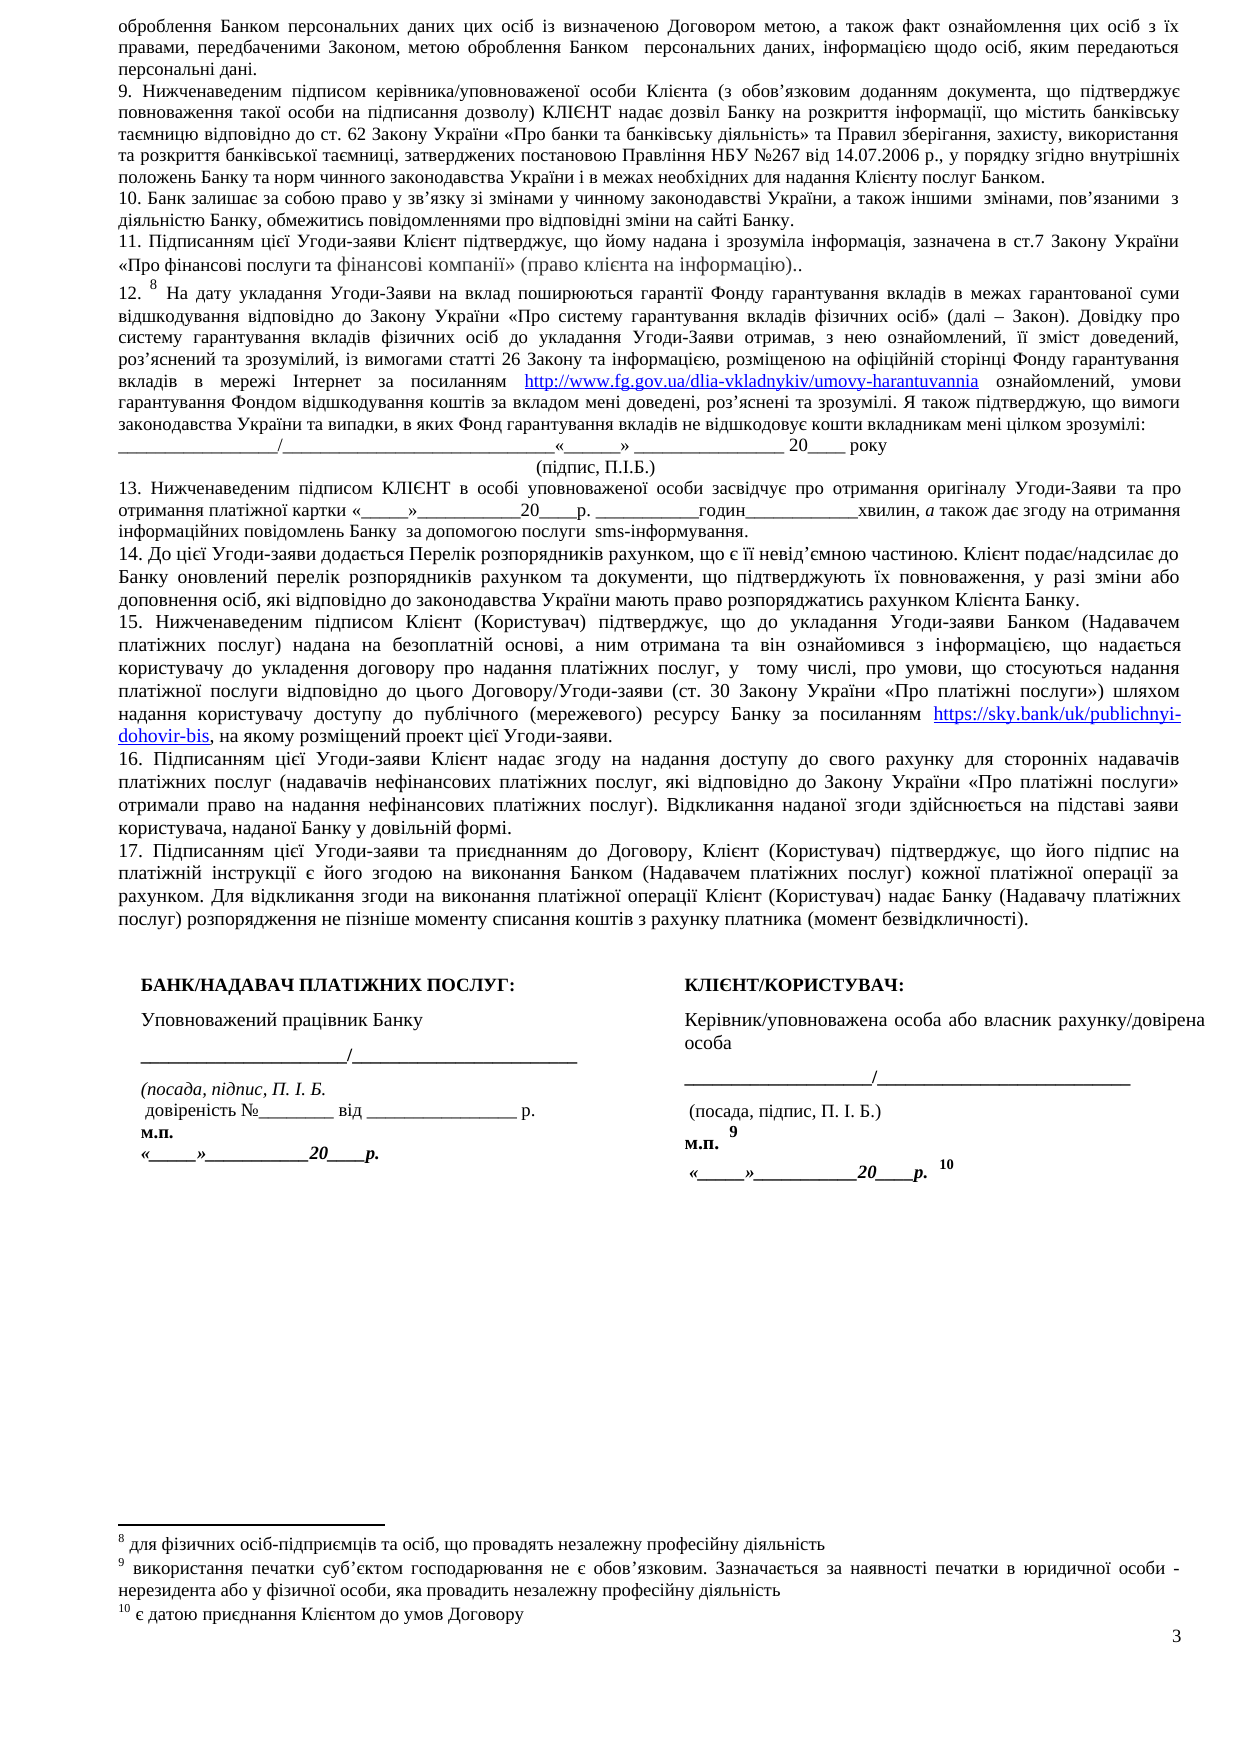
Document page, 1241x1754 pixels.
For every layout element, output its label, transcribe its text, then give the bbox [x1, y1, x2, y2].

text 16. Підписанням цієї Угоди-заяви Клієнт надає згоду на надання доступу до свого рахунку для сторонніх надавачів платіжних послуг (надавачів нефінансових платіжних послуг, які відповідно до Закону України «Про платіжні послуги» отримали право на надання нефінансових платіжних послуг). Відкликання наданої згоди здійснюється на підставі заяви користувача, наданої Банку у довільній формі. [118, 747, 1181, 838]
text 17. Підписанням цієї Угоди-заяви та приєднанням до Договору, Клієнт (Користувач) підтверджує, що його підпис на платіжній інструкції є його згодою на виконання Банком (Надавачем платіжних послуг) кожної платіжної операції за рахунком. Для відкликання згоди на виконання платіжної операції Клієнт (Користувач) надає Банку (Надавачу платіжних послуг) розпорядження не пізніше моменту списання коштів з рахунку платника (момент безвідкличності). [118, 838, 1181, 930]
text (підпис, П.І.Б.) [118, 456, 1181, 477]
text 11. Підписанням цієї Угоди-заяви Клієнт підтверджує, що йому надана і зрозуміла інформація, зазначена в ст.7 Закону України «Про фінансові послуги та фінансові компанії» (право клієнта на інформацію).. [118, 230, 1181, 276]
text _________________/_____________________________«______» ________________ 20____ року [118, 434, 1181, 456]
table_header КЛІЄНТ/КОРИСТУВАЧ: Керівник/уповноважена особа або власник рахунку/довірена особа ____________________/___________________________ (посада, підпис, П. І. Б.) м.п. «_____»___________20____р. [673, 974, 1217, 1206]
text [118, 15, 1181, 79]
text 14. До цієї Угоди-заяви додається Перелік розпорядників рахунком, що є її невід’ємною частиною. Клієнт подає/надсилає до Банку оновлений перелік розпорядників рахунком та документи, що підтверджують їх повноваження, у разі зміни або доповнення осіб, які відповідно до законодавства України мають право розпоряджатись рахунком Клієнта Банку. [118, 542, 1181, 610]
text 10. Банк залишає за собою право у зв’язку зі змінами у чинному законодавстві України, а також іншими змінами, пов’язаними з діяльністю Банку, обмежитись повідомленнями про відповідні зміни на сайті Банку. [118, 187, 1181, 230]
text 9. Нижченаведеним підписом керівника/уповноваженої особи Клієнта (з обов’язковим доданням документа, що підтверджує повноваження такої особи на підписання дозволу) КЛІЄНТ надає дозвіл Банку на розкриття інформації, що містить банківську таємницю відповідно до ст. 62 Закону України «Про банки та банківську діяльність» та Правил зберігання, захисту, використання та розкриття банківської таємниці, затверджених постановою Правління НБУ №267 від 14.07.2006 р., у порядку згідно внутрішніх положень Банку та норм чинного законодавства України і в межах необхідних для надання Клієнту послуг Банком. [118, 79, 1181, 187]
text 13. Нижченаведеним підписом КЛІЄНТ в особі уповноваженої особи засвідчує про отримання оригіналу Угоди-Заяви та про отримання платіжної картки «_____»___________20____р. ___________годин____________хвилин, а також дає згоду на отримання інформаційних повідомлень Банку за допомогою послуги sms-інформування. [118, 477, 1181, 542]
table_header БАНК/НАДАВАЧ ПЛАТІЖНИХ ПОСЛУГ: Уповноважений працівник Банку ______________________/________________________ (посада, підпис, П. І. Б. довіреність №________ від ________________ р. м.п. «_____»___________20____р. [129, 974, 673, 1206]
text 12. На дату укладання Угоди-Заяви на вклад поширюються гарантії Фонду гарантування вкладів в межах гарантованої суми відшкодування відповідно до Закону України «Про систему гарантування вкладів фізичних осіб» (далі – Закон). Довідку про систему гарантування вкладів фізичних осіб до укладання Угоди-Заяви отримав, з нею ознайомлений, її зміст доведений, роз’яснений та зрозумілий, із вимогами статті 26 Закону та інформацією, розміщеною на офіційній сторінці Фонду гарантування вкладів в мережі Інтернет за посиланням http://www.fg.gov.ua/dlia-vkladnykiv/umovy-harantuvannia ознайомлений, умови гарантування Фондом відшкодування коштів за вкладом мені доведені, роз’яснені та зрозумілі. Я також підтверджую, що вимоги законодавства України та випадки, в яких Фонд гарантування вкладів не відшкодовує кошти вкладникам мені цілком зрозумілі: [118, 276, 1181, 434]
text 15. Нижченаведеним підписом Клієнт (Користувач) підтверджує, що до укладання Угоди-заяви Банком (Надавачем платіжних послуг) надана на безоплатній основі, а ним отримана та він ознайомився з інформацією, що надається користувачу до укладення договору про надання платіжних послуг, у тому числі, про умови, що стосуються надання платіжної послуги відповідно до цього Договору/Угоди-заяви (ст. 30 Закону України «Про платіжні послуги») шляхом надання користувачу доступу до публічного (мережевого) ресурсу Банку за посиланням https://sky.bank/uk/publichnyi-dohovir-bis, на якому розміщений проект цієї Угоди-заяви. [118, 610, 1181, 747]
